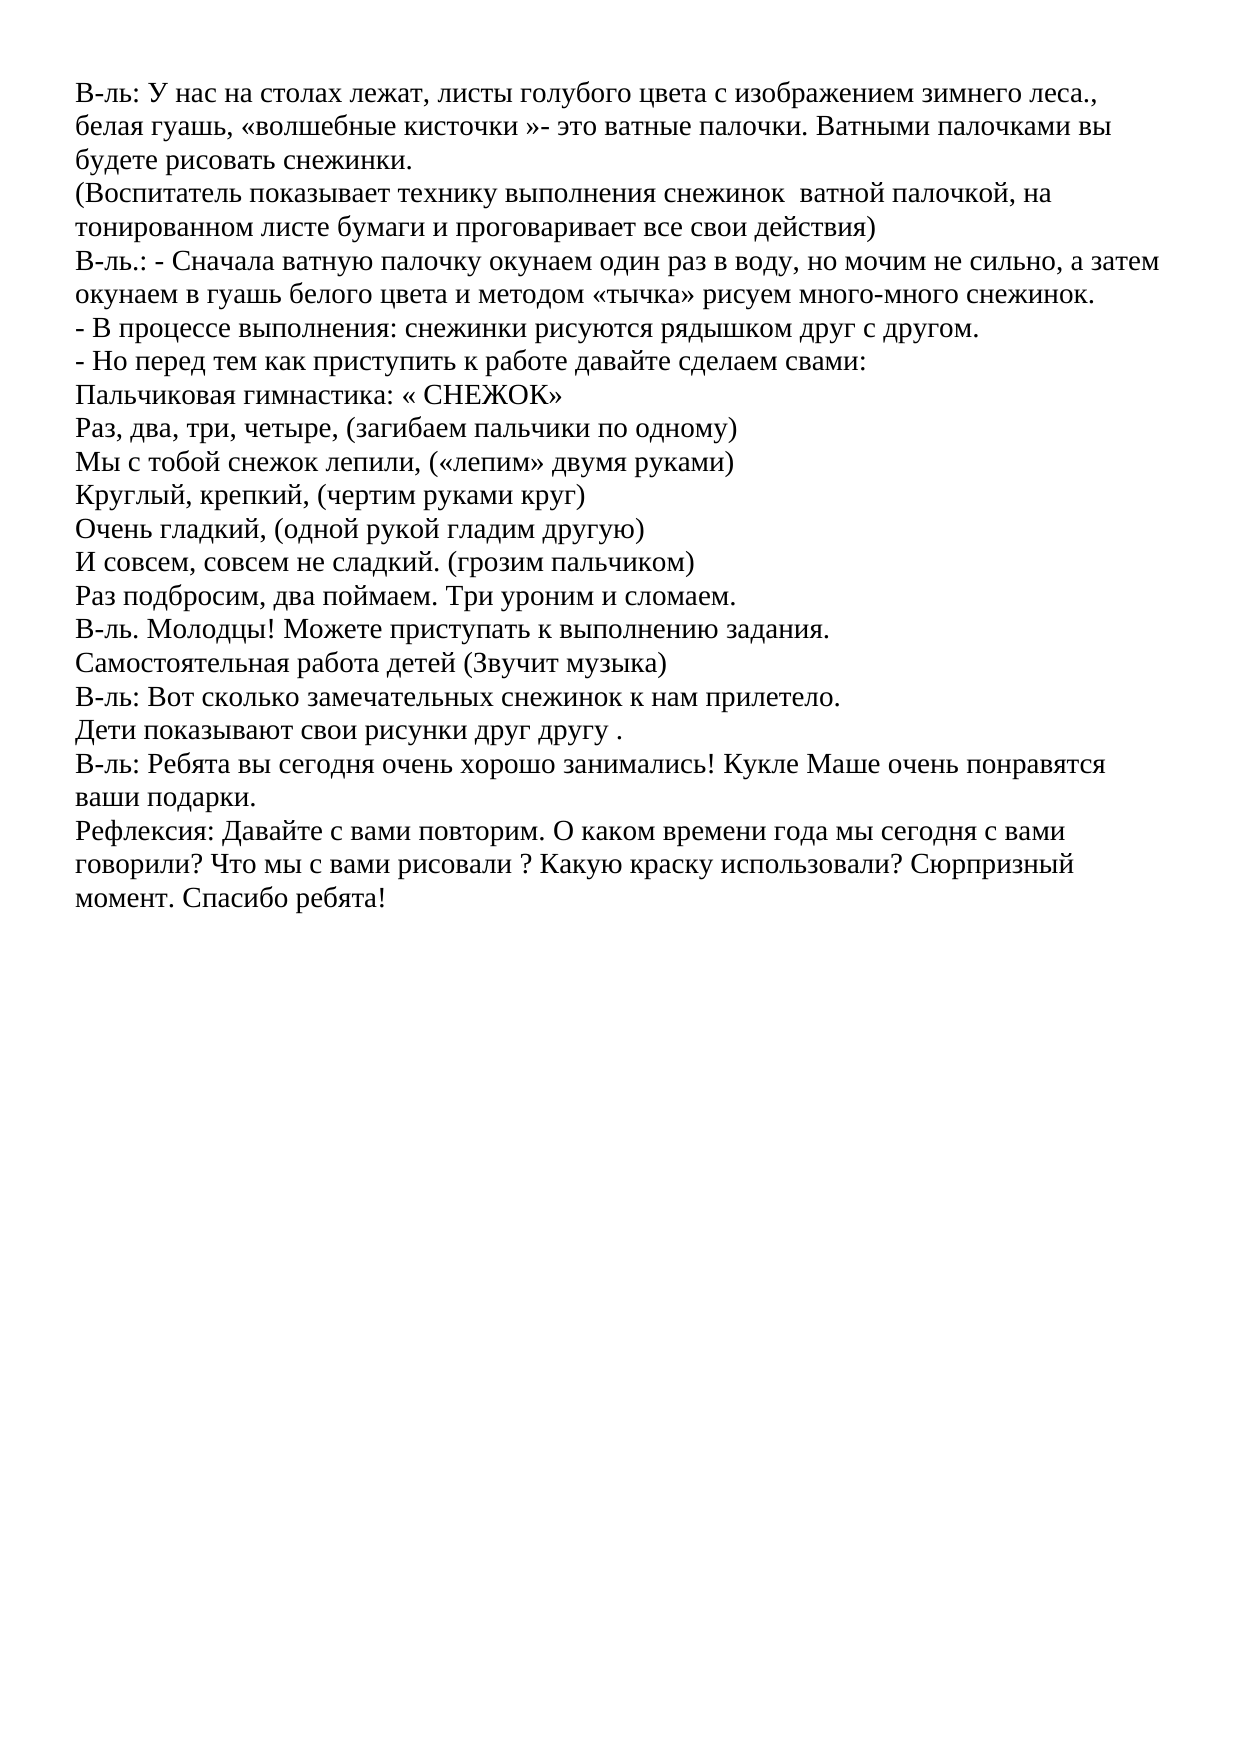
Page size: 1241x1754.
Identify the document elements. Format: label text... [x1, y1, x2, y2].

text - Но перед тем как приступить к работе давайте сделаем свами: [75, 343, 1165, 377]
text И совсем, совсем не сладкий. (грозим пальчиком) [75, 544, 1165, 578]
text Мы с тобой снежок лепили, («лепим» двумя руками) [75, 444, 1165, 477]
text Рефлексия: Давайте с вами повторим. О каком времени года мы сегодня с вами говорили? Что мы с вами рисовали ? Какую краску использовали? Сюрпризный момент. Спасибо ребята! [75, 813, 1165, 913]
text Круглый, крепкий, (чертим руками круг) [75, 477, 1165, 511]
text Раз, два, три, четыре, (загибаем пальчики по одному) [75, 410, 1165, 444]
text Дети показывают свои рисунки друг другу . [75, 712, 1165, 746]
text Раз подбросим, два поймаем. Три уроним и сломаем. [75, 578, 1165, 612]
text В-ль: Ребята вы сегодня очень хорошо занимались! Кукле Маше очень понравятся ваши подарки. [75, 746, 1165, 813]
text Очень гладкий, (одной рукой гладим другую) [75, 511, 1165, 544]
text Самостоятельная работа детей (Звучит музыка) [75, 645, 1165, 679]
text В-ль: У нас на столах лежат, листы голубого цвета с изображением зимнего леса., белая гуашь, «волшебные кисточки »- это ватные палочки. Ватными палочками вы будете рисовать снежинки. [75, 75, 1165, 176]
text В-ль: Вот сколько замечательных снежинок к нам прилетело. [75, 679, 1165, 712]
text (Воспитатель показывает технику выполнения снежинок ватной палочкой, на тонированном листе бумаги и проговаривает все свои действия) [75, 176, 1165, 243]
text В-ль. Молодцы! Можете приступать к выполнению задания. [75, 612, 1165, 645]
text - В процессе выполнения: снежинки рисуются рядышком друг с другом. [75, 310, 1165, 343]
text Пальчиковая гимнастика: « СНЕЖОК» [75, 377, 1165, 410]
text В-ль.: - Сначала ватную палочку окунаем один раз в воду, но мочим не сильно, а затем окунаем в гуашь белого цвета и методом «тычка» рисуем много-много снежинок. [75, 243, 1165, 310]
